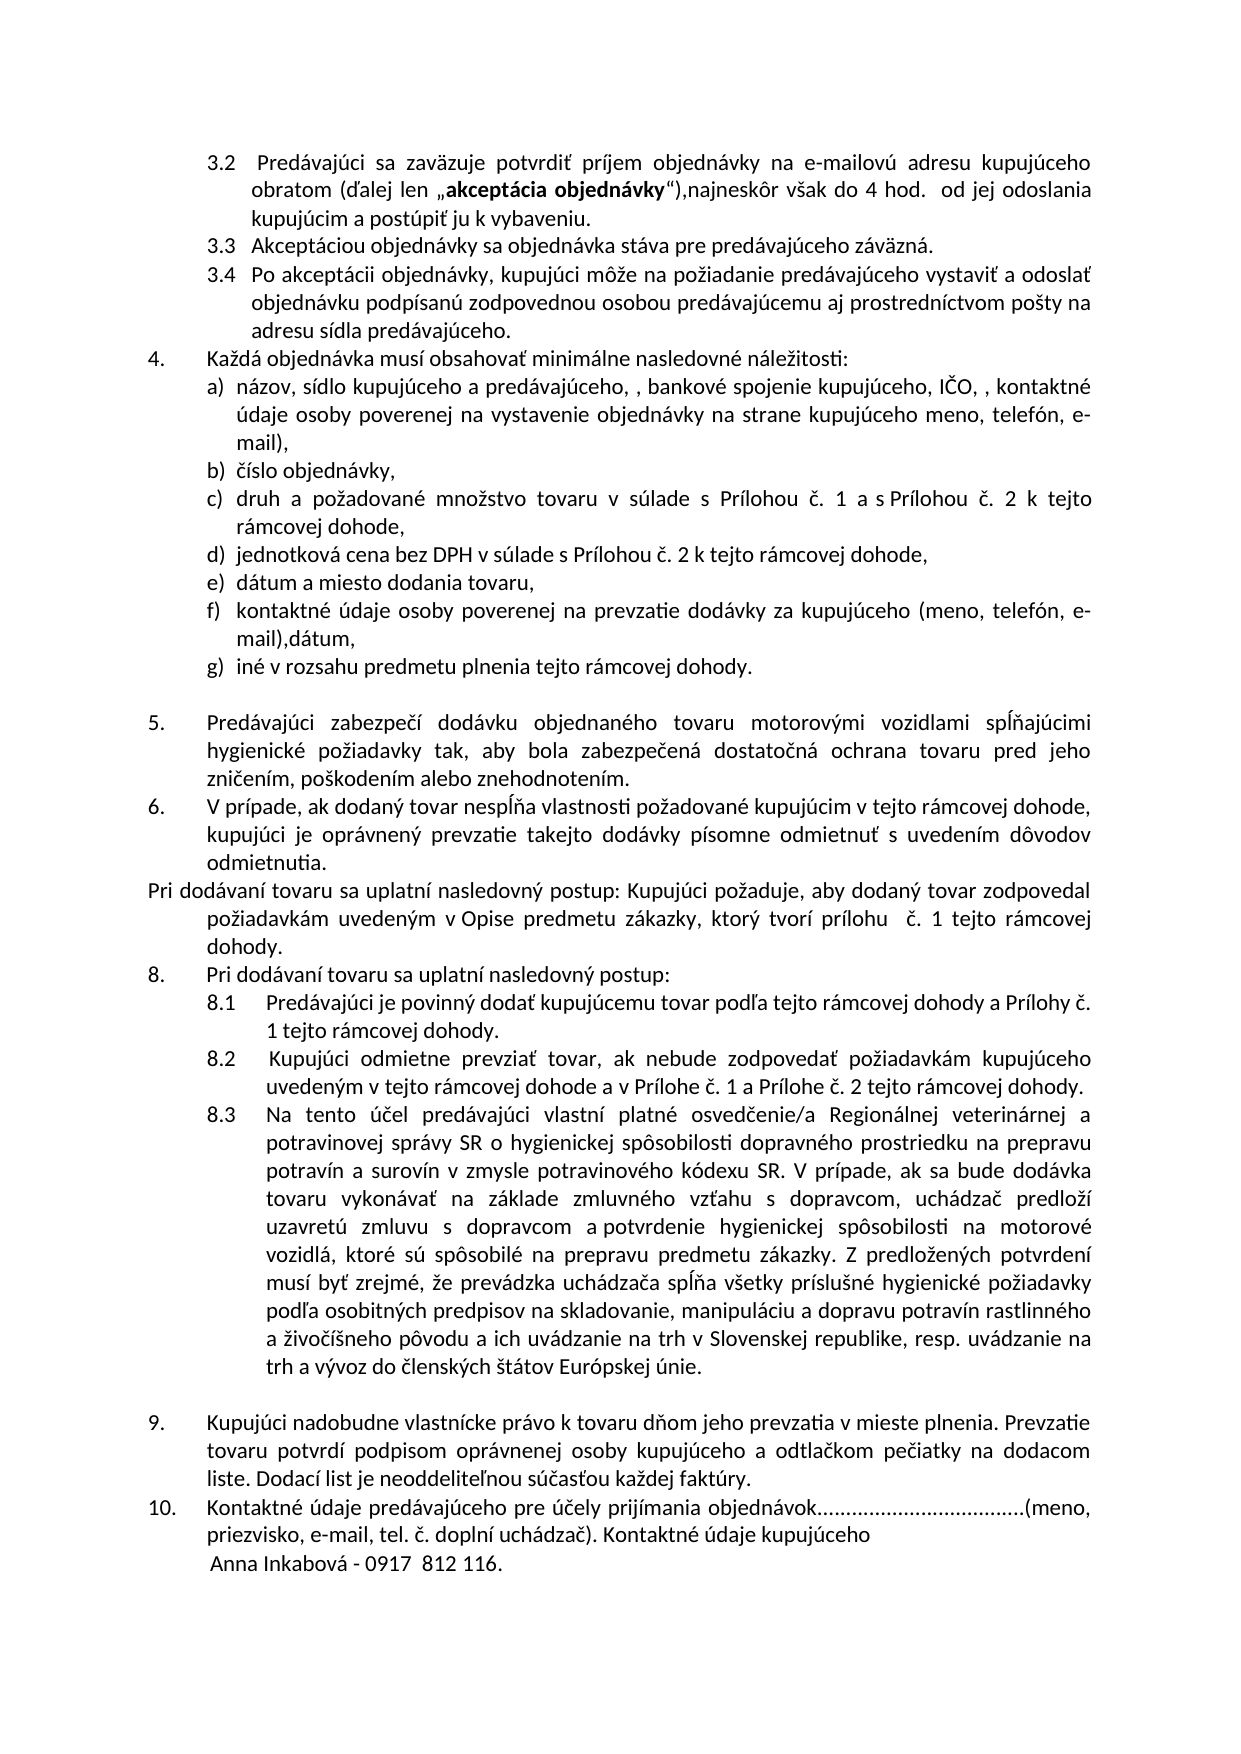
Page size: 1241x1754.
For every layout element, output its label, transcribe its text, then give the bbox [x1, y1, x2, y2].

text b) číslo objednávky, [207, 456, 1093, 484]
text 9. Kupujúci nadobudne vlastnícke právo k tovaru dňom jeho prevzatia v mieste plnenia. Prevzatie tovaru potvrdí podpisom oprávnenej osoby kupujúceho a odtlačkom pečiatky na dodacom liste. Dodací list je neoddeliteľnou súčasťou každej faktúry. [148, 1408, 1093, 1493]
text 6. V prípade, ak dodaný tovar nespĺňa vlastnosti požadované kupujúcim v tejto rámcovej dohode, kupujúci je oprávnený prevzatie takejto dodávky písomne odmietnuť s uvedením dôvodov odmietnutia. [148, 792, 1093, 876]
text g) iné v rozsahu predmetu plnenia tejto rámcovej dohody. [207, 652, 1093, 680]
text d) jednotková cena bez DPH v súlade s Prílohou č. 2 k tejto rámcovej dohode, [207, 540, 1093, 568]
text 8. Pri dodávaní tovaru sa uplatní nasledovný postup: [148, 960, 1093, 988]
text 10. Kontaktné údaje predávajúceho pre účely prijímania objednávok....................................(meno, priezvisko, e-mail, tel. č. doplní uchádzač). Kontaktné údaje kupujúceho [148, 1493, 1093, 1549]
text a) názov, sídlo kupujúceho a predávajúceho, , bankové spojenie kupujúceho, IČO, , kontaktné údaje osoby poverenej na vystavenie objednávky na strane kupujúceho meno, telefón, e-mail), [207, 372, 1093, 456]
text e) dátum a miesto dodania tovaru, [207, 568, 1093, 596]
text Pri dodávaní tovaru sa uplatní nasledovný postup: Kupujúci požaduje, aby dodaný tovar zodpovedal požiadavkám uvedeným v Opise predmetu zákazky, ktorý tvorí prílohu č. 1 tejto rámcovej dohody. [148, 876, 1093, 960]
text 5. Predávajúci zabezpečí dodávku objednaného tovaru motorovými vozidlami spĺňajúcimi hygienické požiadavky tak, aby bola zabezpečená dostatočná ochrana tovaru pred jeho zničením, poškodením alebo znehodnotením. [148, 708, 1093, 792]
text f) kontaktné údaje osoby poverenej na prevzatie dodávky za kupujúceho (meno, telefón, e-mail),dátum, [207, 596, 1093, 652]
text 4. Každá objednávka musí obsahovať minimálne nasledovné náležitosti: [148, 344, 1093, 372]
text 3.4 Po akceptácii objednávky, kupujúci môže na požiadanie predávajúceho vystaviť a odoslať objednávku podpísanú zodpovednou osobou predávajúcemu aj prostredníctvom pošty na adresu sídla predávajúceho. [207, 260, 1093, 344]
text 3.2 Predávajúci sa zaväzuje potvrdiť príjem objednávky na e-mailovú adresu kupujúceho obratom (ďalej len „akceptácia objednávky“),najneskôr však do 4 hod. od jej odoslania kupujúcim a postúpiť ju k vybaveniu. [207, 148, 1093, 232]
text 3.3 Akceptáciou objednávky sa objednávka stáva pre predávajúceho záväzná. [207, 232, 1093, 260]
text 8.1 Predávajúci je povinný dodať kupujúcemu tovar podľa tejto rámcovej dohody a Prílohy č. 1 tejto rámcovej dohody. [207, 988, 1093, 1044]
text 8.3 Na tento účel predávajúci vlastní platné osvedčenie/a Regionálnej veterinárnej a potravinovej správy SR o hygienickej spôsobilosti dopravného prostriedku na prepravu potravín a surovín v zmysle potravinového kódexu SR. V prípade, ak sa bude dodávka tovaru vykonávať na základe zmluvného vzťahu s dopravcom, uchádzač predloží uzavretú zmluvu s dopravcom a potvrdenie hygienickej spôsobilosti na motorové vozidlá, ktoré sú spôsobilé na prepravu predmetu zákazky. Z predložených potvrdení musí byť zrejmé, že prevádzka uchádzača spĺňa všetky príslušné hygienické požiadavky podľa osobitných predpisov na skladovanie, manipuláciu a dopravu potravín rastlinného a živočíšneho pôvodu a ich uvádzanie na trh v Slovenskej republike, resp. uvádzanie na trh a vývoz do členských štátov Európskej únie. [207, 1100, 1093, 1381]
text Anna Inkabová - 0917 812 116. [148, 1549, 1093, 1577]
text 8.2 Kupujúci odmietne prevziať tovar, ak nebude zodpovedať požiadavkám kupujúceho uvedeným v tejto rámcovej dohode a v Prílohe č. 1 a Prílohe č. 2 tejto rámcovej dohody. [207, 1044, 1093, 1100]
text c) druh a požadované množstvo tovaru v súlade s Prílohou č. 1 a s Prílohou č. 2 k tejto rámcovej dohode, [207, 484, 1093, 540]
